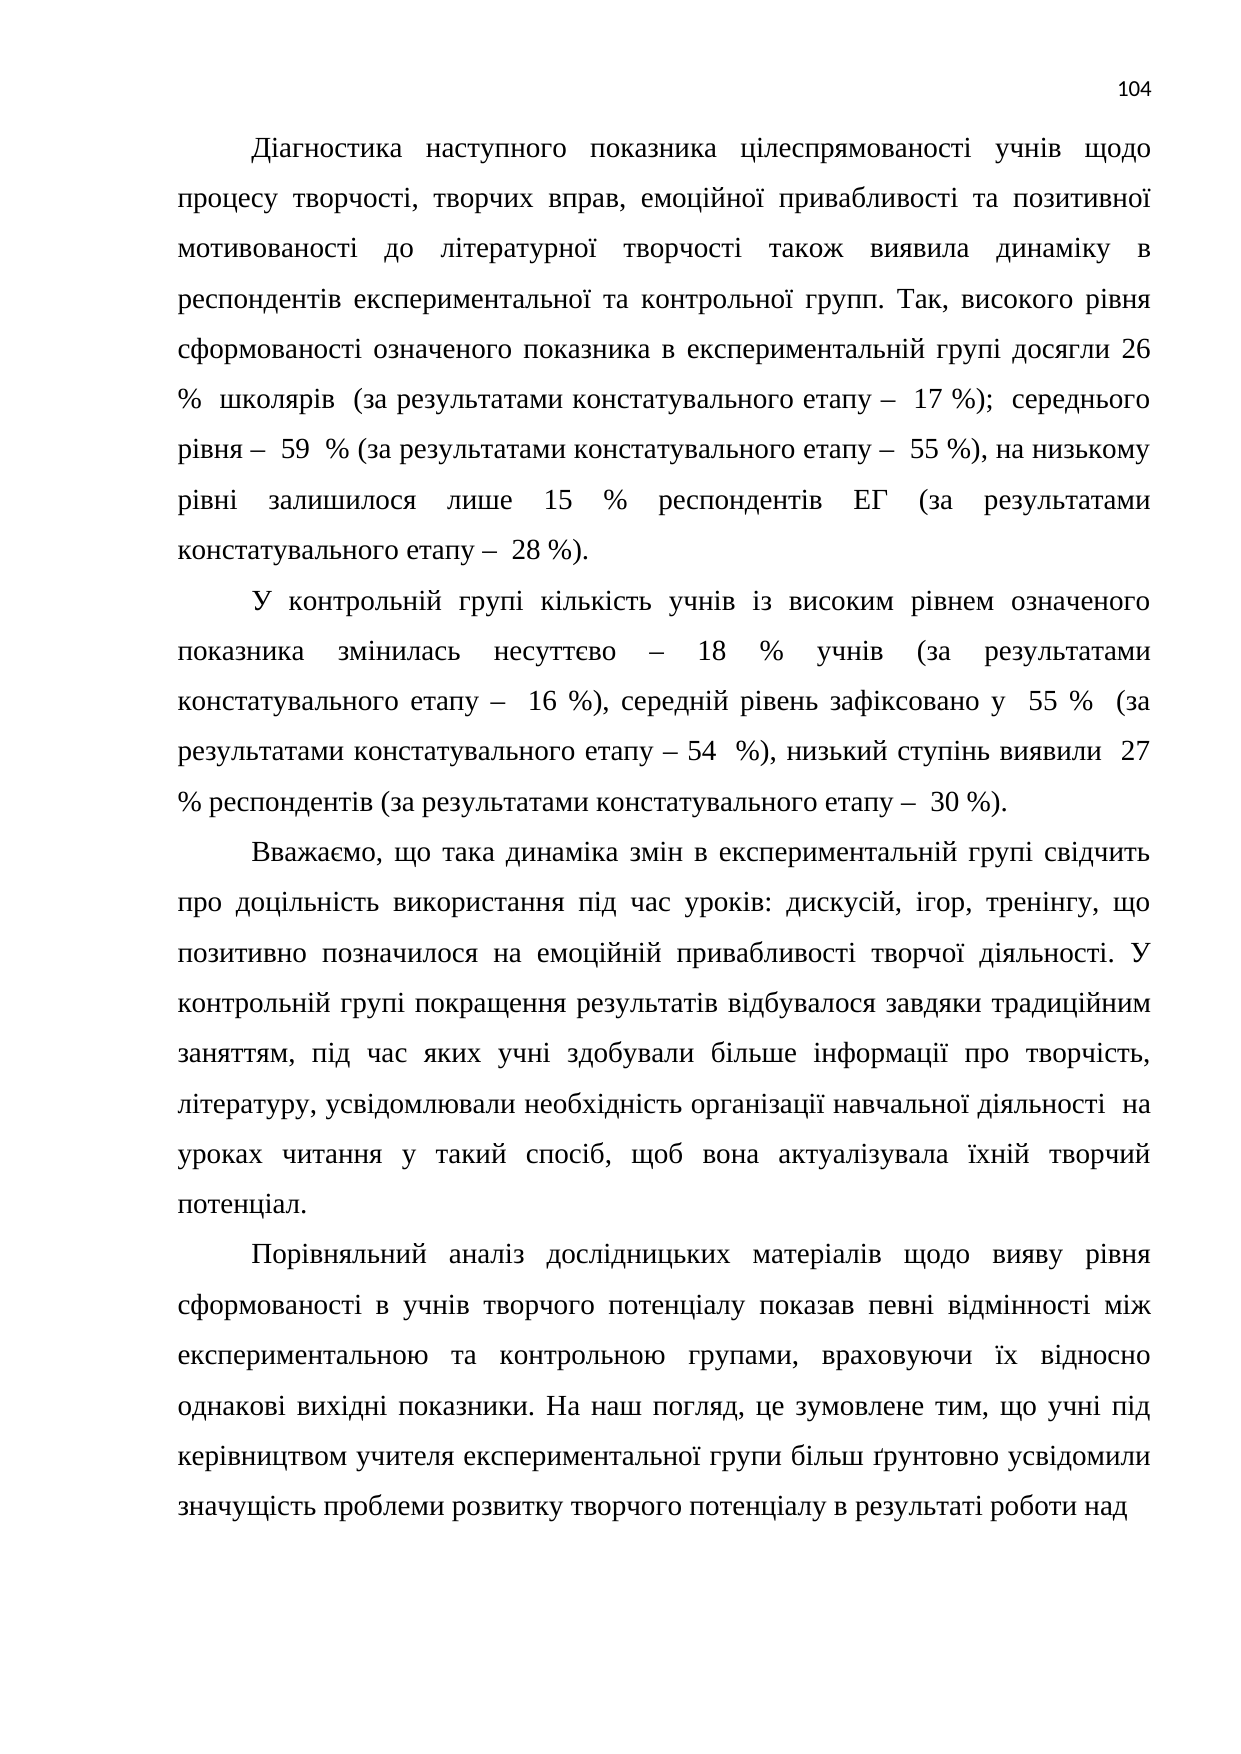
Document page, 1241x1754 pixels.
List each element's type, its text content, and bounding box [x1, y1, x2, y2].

text Вважаємо, що така динаміка змін в експериментальній групі свідчить про доцільність використання під час уроків: дискусій, ігор, тренінгу, що позитивно позначилося на емоційній привабливості творчої діяльності. У контрольній групі покращення результатів відбувалося завдяки традиційним заняттям, під час яких учні здобували більше інформації про творчість, літературу, усвідомлювали необхідність організації навчальної діяльності на уроках читання у такий спосіб, щоб вона актуалізувала їхній творчий потенціал. [177, 834, 1152, 1220]
text Порівняльний аналіз дослідницьких матеріалів щодо вияву рівня сформованості в учнів творчого потенціалу показав певні відмінності між експериментальною та контрольною групами, враховуючи їх відносно однакові вихідні показники. На наш погляд, це зумовлене тим, що учні під керівництвом учителя експериментальної групи більш ґрунтовно усвідомили значущість проблеми розвитку творчого потенціалу в результаті роботи над [177, 1237, 1152, 1522]
text Діагностика наступного показника цілеспрямованості учнів щодо процесу творчості, творчих вправ, емоційної привабливості та позитивної мотивованості до літературної творчості також виявила динаміку в респондентів експериментальної та контрольної групп. Так, високого рівня сформованості означеного показника в експериментальній групі досягли 26 % школярів (за результатами констатувального етапу – 17 %); середнього рівня – 59 % (за результатами констатувального етапу – 55 %), на низькому рівні залишилося лише 15 % респондентів ЕГ (за результатами констатувального етапу – 28 %). [177, 130, 1152, 566]
text У контрольній групі кількість учнів із високим рівнем означеного показника змінилась несуттєво – 18 % учнів (за результатами констатувального етапу – 16 %), середній рівень зафіксовано у 55 % (за результатами констатувального етапу – 54 %), низький ступінь виявили 27 % респондентів (за результатами констатувального етапу – 30 %). [177, 583, 1152, 817]
